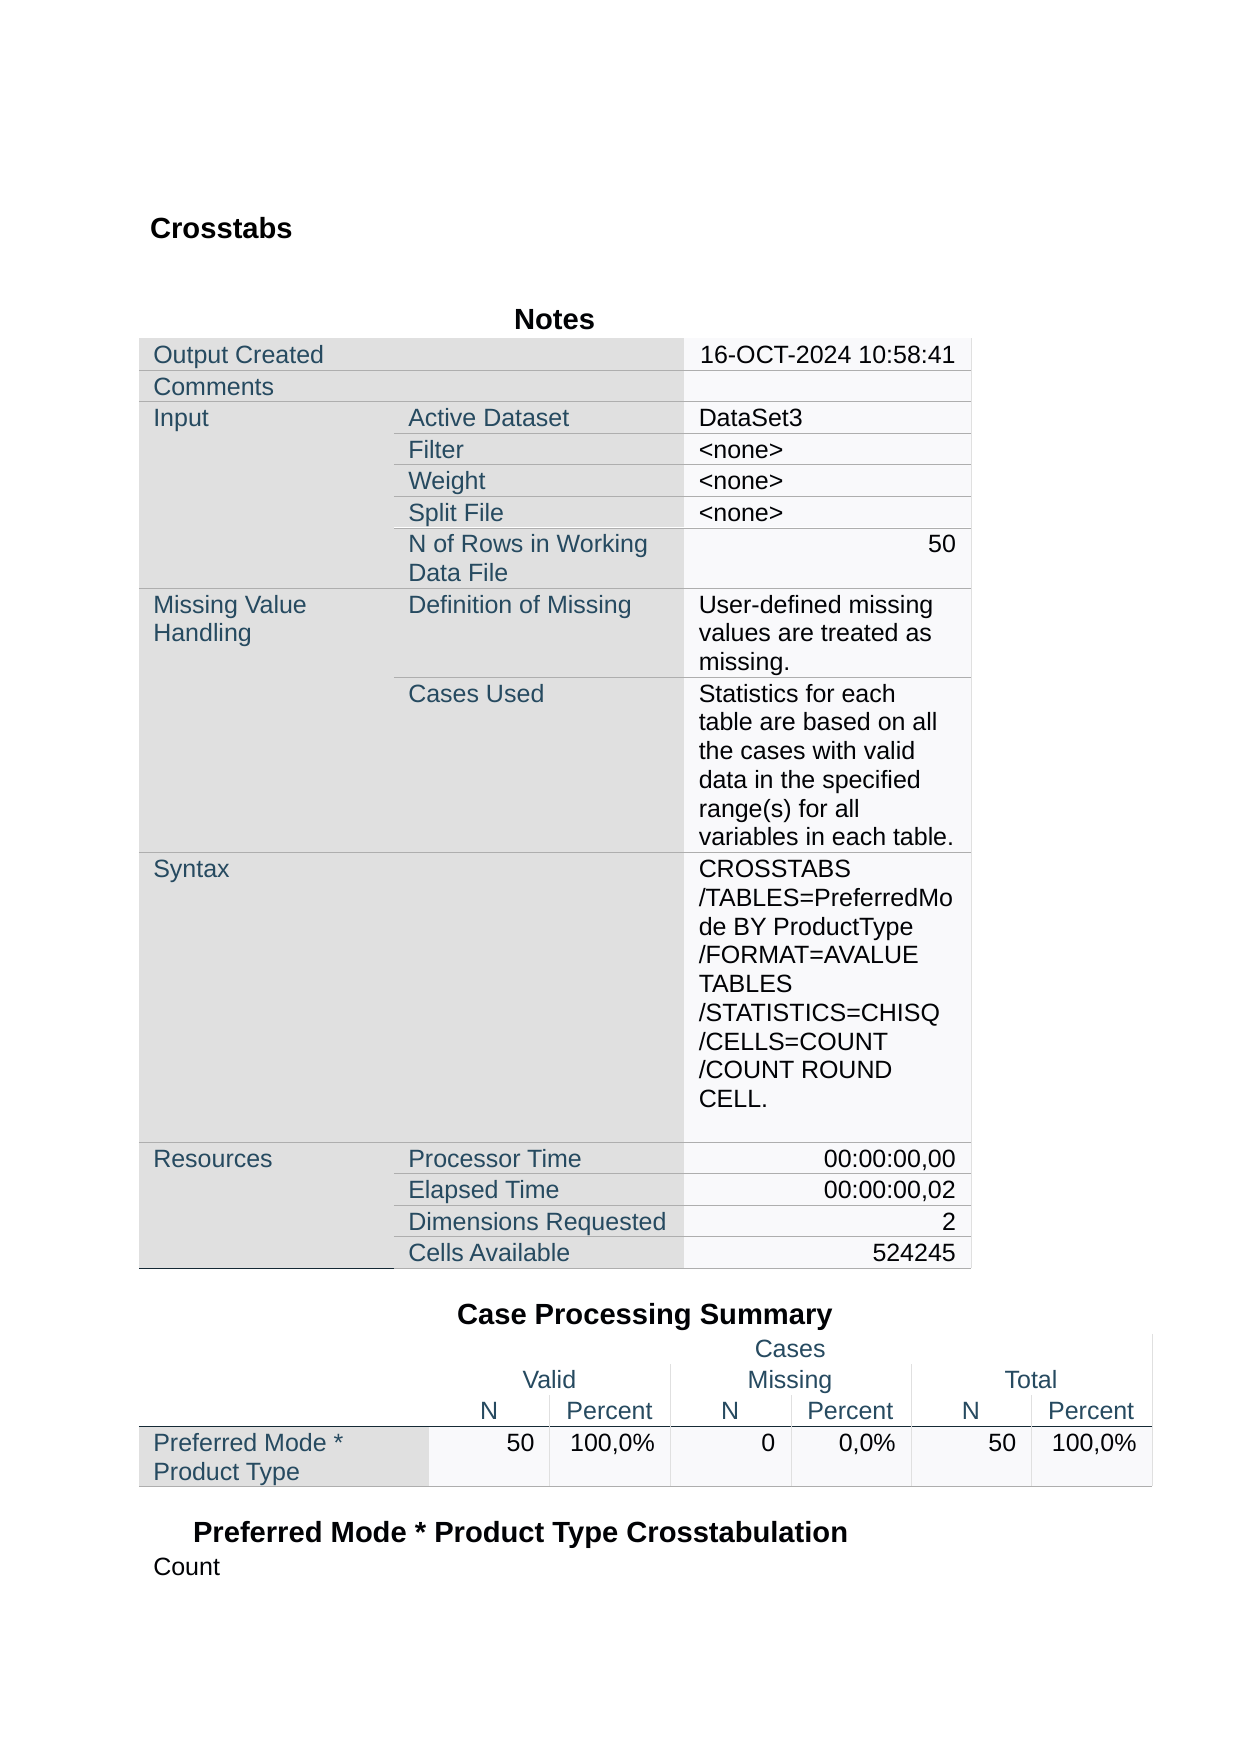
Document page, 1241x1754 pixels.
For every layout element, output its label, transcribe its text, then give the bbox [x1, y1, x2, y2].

text Crosstabs [150, 184, 1090, 285]
